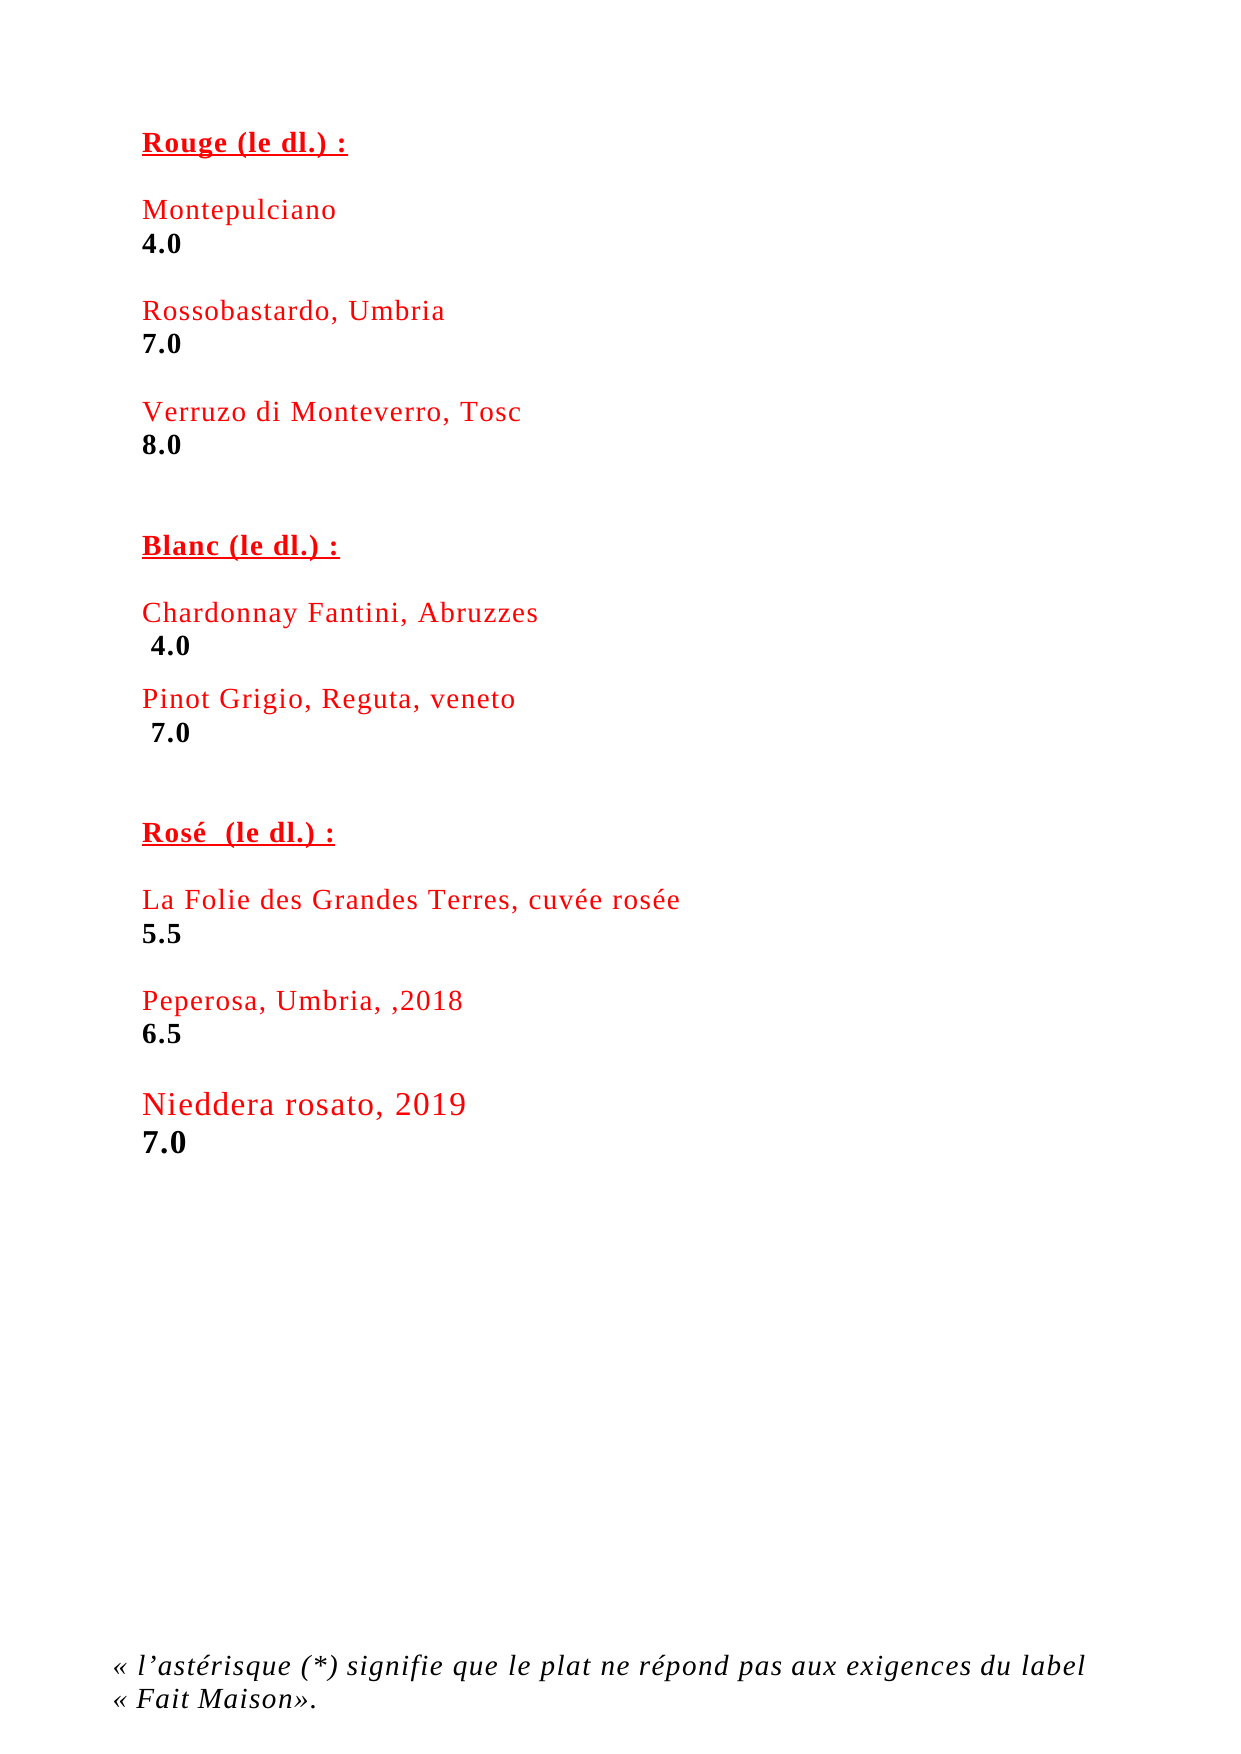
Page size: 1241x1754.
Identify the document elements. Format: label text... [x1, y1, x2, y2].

text Nieddera rosato, 2019 [142, 1084, 1137, 1122]
text 7.0 [142, 327, 1137, 360]
text Montepulciano [142, 192, 1137, 226]
text 6.5 [142, 1017, 1137, 1050]
text 8.0 [142, 427, 1137, 461]
text Blanc (le dl.) : [142, 528, 1137, 561]
text Pinot Grigio, Reguta, veneto [142, 681, 1137, 715]
text 7.0 [142, 715, 1137, 748]
text 7.0 [142, 1122, 1137, 1160]
text La Folie des Grandes Terres, cuvée rosée [142, 882, 1137, 916]
text 5.5 [142, 916, 1137, 949]
text Chardonnay Fantini, Abruzzes [142, 595, 1137, 628]
text Peperosa, Umbria, ,2018 [142, 983, 1137, 1017]
text 4.0 [142, 226, 1137, 259]
text Rossobastardo, Umbria [142, 293, 1137, 327]
text Rosé (le dl.) : [142, 815, 1137, 849]
text Verruzo di Monteverro, Tosc [142, 394, 1137, 427]
text Rouge (le dl.) : [142, 125, 1137, 159]
text 4.0 [142, 628, 1137, 662]
